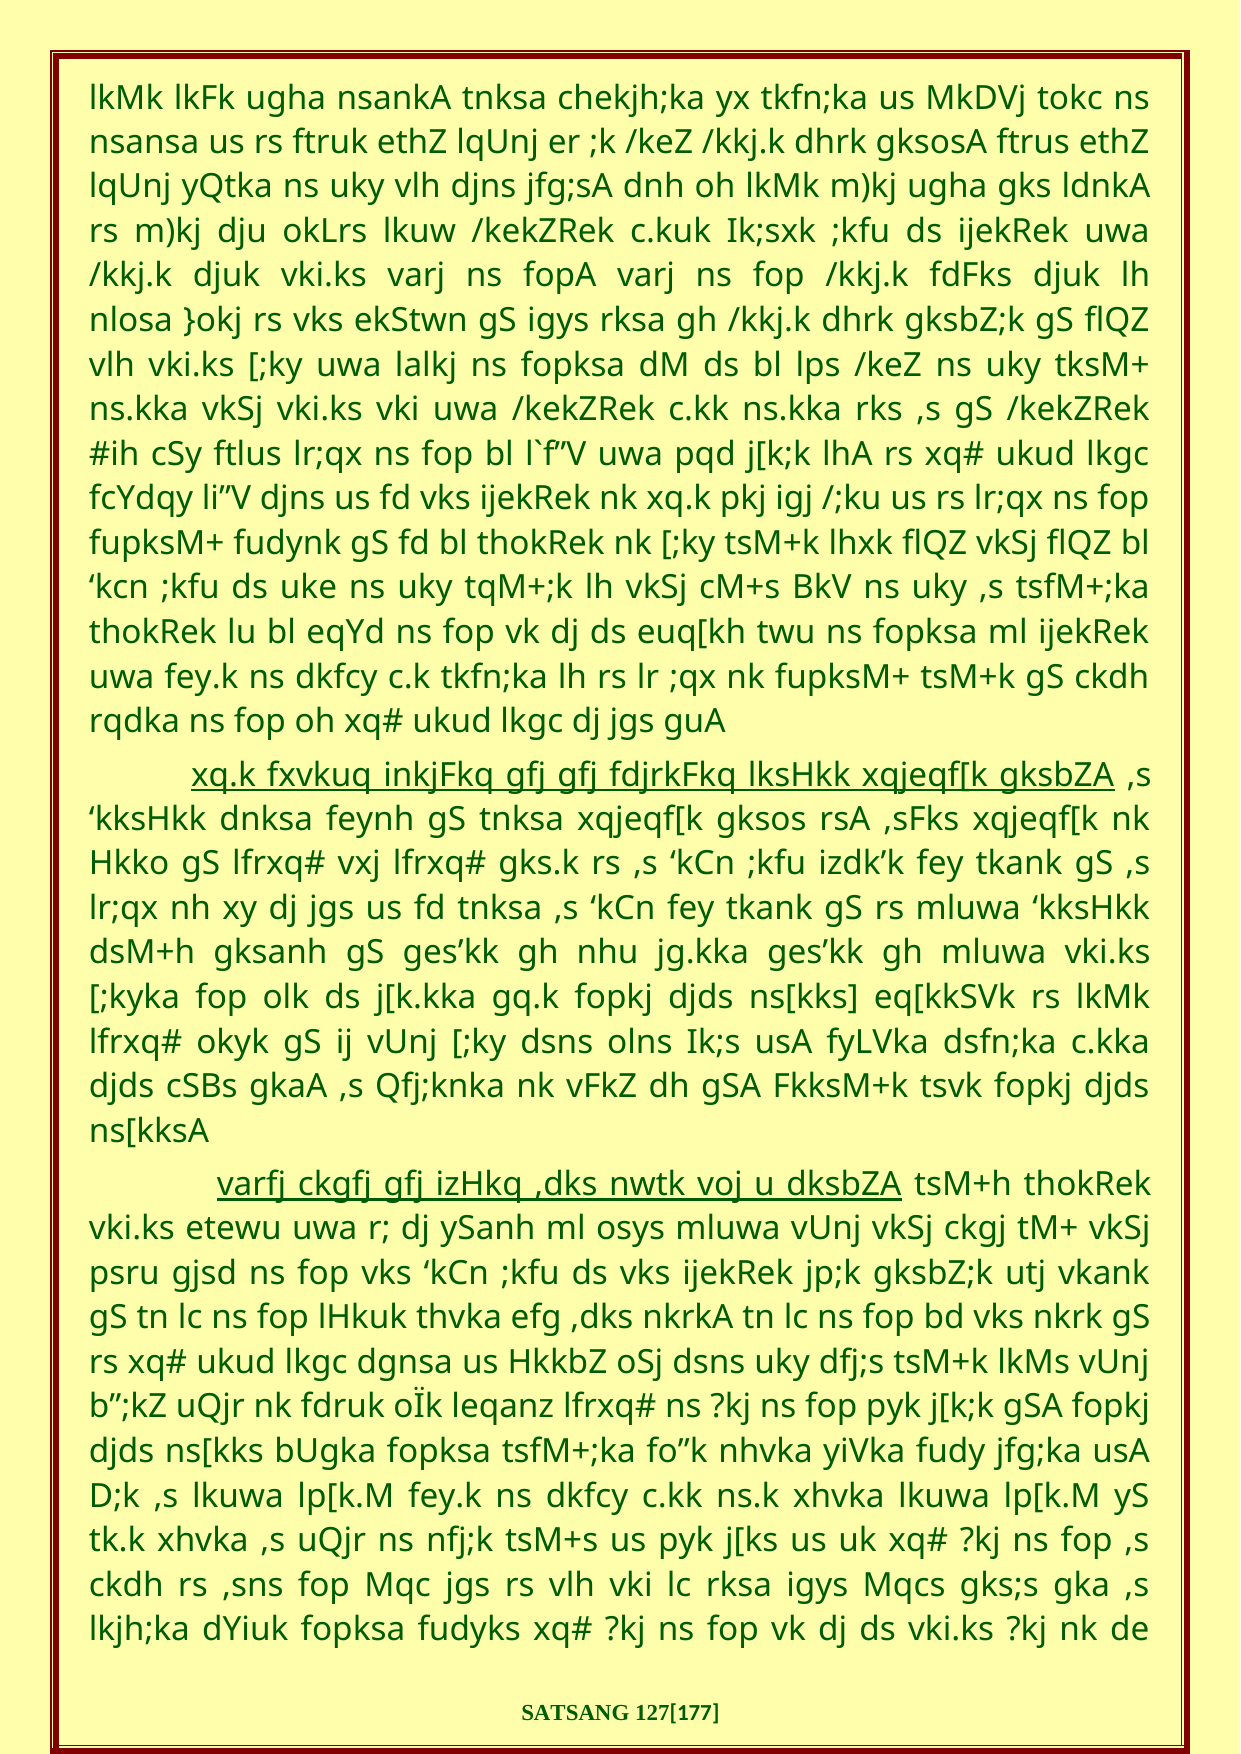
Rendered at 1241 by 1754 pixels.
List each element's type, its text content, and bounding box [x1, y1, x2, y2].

text xq.k fxvkuq inkjFkq gfj gfj fdjrkFkq lksHkk xqjeqf[k gksbZA ,s ‘kksHkk dnksa feynh gS tnksa xqjeqf[k gksos rsA ,sFks xqjeqf[k nk Hkko gS lfrxq# vxj lfrxq# gks.k rs ,s ‘kCn ;kfu izdk’k fey tkank gS ,s lr;qx nh xy dj jgs us fd tnksa ,s ‘kCn fey tkank gS rs mluwa ‘kksHkk dsM+h gksanh gS ges’kk gh nhu jg.kka ges’kk gh mluwa vki.ks [;kyka fop olk ds j[k.kka gq.k fopkj djds ns[kks] eq[kkSVk rs lkMk lfrxq# okyk gS ij vUnj [;ky dsns olns Ik;s usA fyLVka dsfn;ka c.kka djds cSBs gkaA ,s Qfj;knka nk vFkZ dh gSA FkksM+k tsvk fopkj djds ns[kksA [89, 751, 1152, 1152]
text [89, 1160, 1152, 1651]
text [89, 74, 1152, 742]
